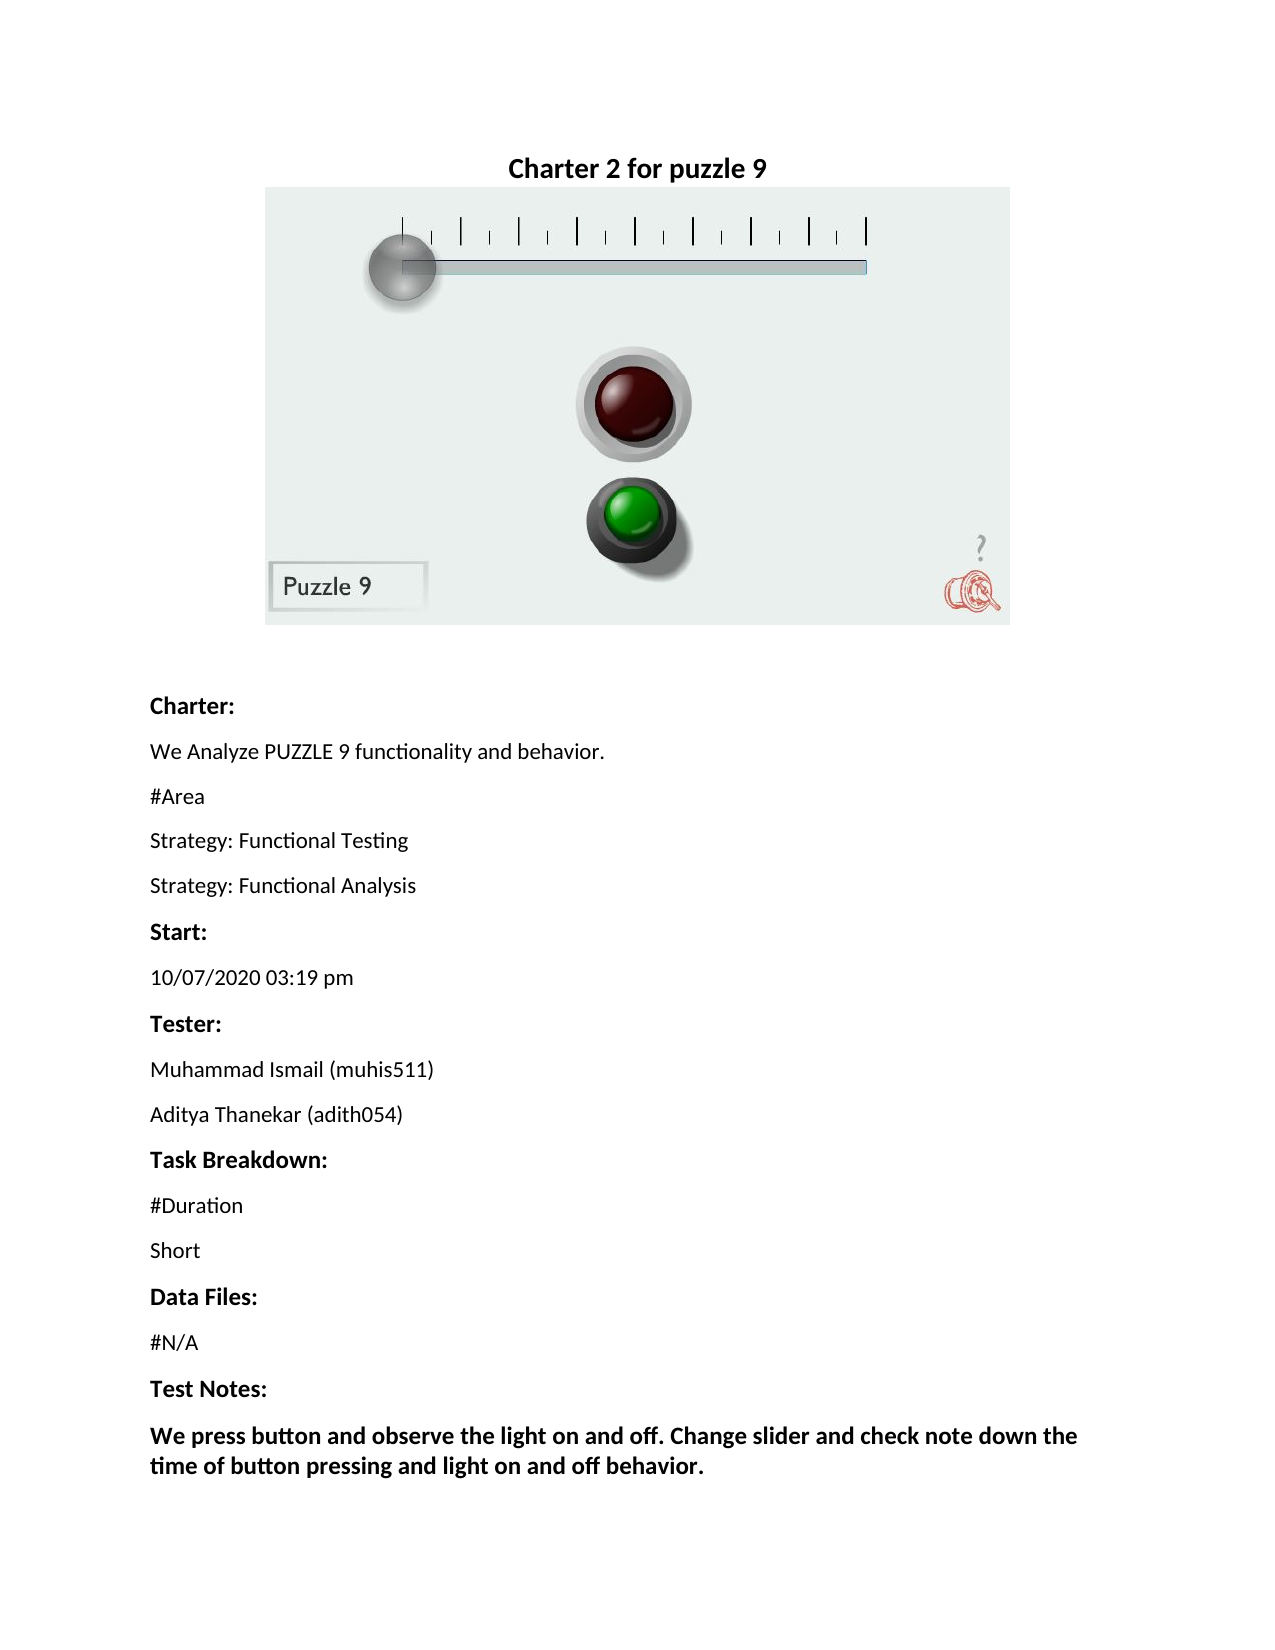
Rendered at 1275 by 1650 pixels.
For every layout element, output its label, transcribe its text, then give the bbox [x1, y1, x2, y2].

text Aditya Thanekar (adith054) [150, 1100, 1125, 1128]
text Strategy: Functional Analysis [150, 871, 1125, 899]
text Strategy: Functional Testing [150, 827, 1125, 854]
text Tester: [150, 1008, 1125, 1038]
text Start: [150, 916, 1125, 946]
text Data Files: [150, 1281, 1125, 1311]
text Short [150, 1236, 1125, 1264]
picture [265, 187, 1010, 625]
text #Duration [150, 1192, 1125, 1219]
text 10/07/2020 03:19 pm [150, 963, 1125, 991]
text Task Breakdown: [150, 1144, 1125, 1175]
text #N/A [150, 1328, 1125, 1356]
text Muhammad Ismail (muhis511) [150, 1055, 1125, 1083]
text #Area [150, 782, 1125, 810]
text We Analyze PUZZLE 9 functionality and behavior. [150, 737, 1125, 765]
text Charter: [150, 690, 1125, 721]
text Test Notes: [150, 1373, 1125, 1403]
text We press button and observe the light on and off. Change slider and check note down the time of button pressing and light on and off behavior. [150, 1420, 1125, 1481]
